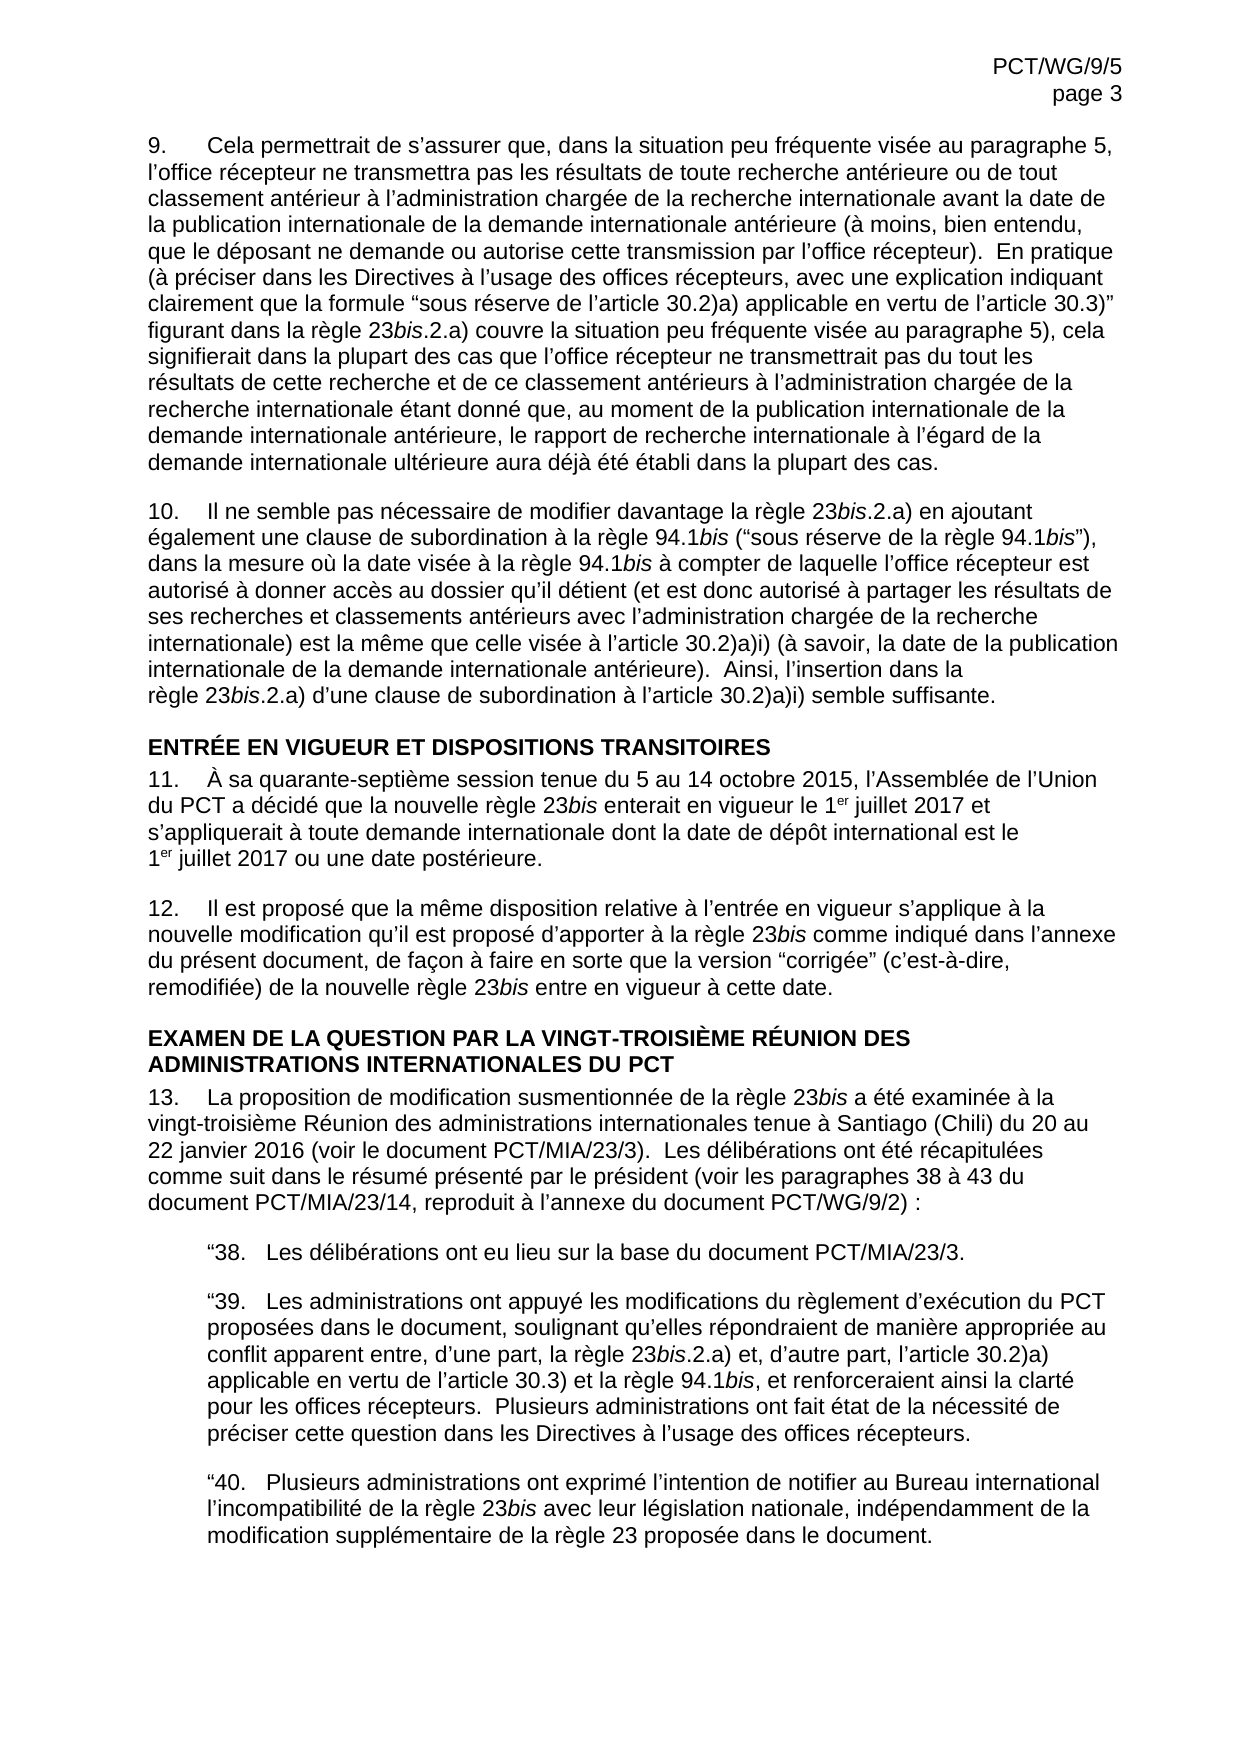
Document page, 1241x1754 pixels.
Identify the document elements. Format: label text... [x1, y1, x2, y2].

text Il ne semble pas nécessaire de modifier davantage la règle 23bis.2.a) en ajoutant également une clause de subordination à la règle 94.1bis (“sous réserve de la règle 94.1bis”), dans la mesure où la date visée à la règle 94.1bis à compter de laquelle l’office récepteur est autorisé à donner accès au dossier qu’il détient (et est donc autorisé à partager les résultats de ses recherches et classements antérieurs avec l’administration chargée de la recherche internationale) est la même que celle visée à l’article 30.2)a)i) (à savoir, la date de la publication internationale de la demande internationale antérieure). Ainsi, l’insertion dans la règle 23bis.2.a) d’une clause de subordination à l’article 30.2)a)i) semble suffisante. [148, 498, 1122, 708]
text Cela permettrait de s’assurer que, dans la situation peu fréquente visée au paragraphe 5, l’office récepteur ne transmettra pas les résultats de toute recherche antérieure ou de tout classement antérieur à l’administration chargée de la recherche internationale avant la date de la publication internationale de la demande internationale antérieure (à moins, bien entendu, que le déposant ne demande ou autorise cette transmission par l’office récepteur). En pratique (à préciser dans les Directives à l’usage des offices récepteurs, avec une explication indiquant clairement que la formule “sous réserve de l’article 30.2)a) applicable en vertu de l’article 30.3)” figurant dans la règle 23bis.2.a) couvre la situation peu fréquente visée au paragraphe 5), cela signifierait dans la plupart des cas que l’office récepteur ne transmettrait pas du tout les résultats de cette recherche et de ce classement antérieurs à l’administration chargée de la recherche internationale étant donné que, au moment de la publication internationale de la demande internationale antérieure, le rapport de recherche internationale à l’égard de la demande internationale ultérieure aura déjà été établi dans la plupart des cas. [148, 132, 1122, 475]
text La proposition de modification susmentionnée de la règle 23bis a été examinée à la vingt-troisième Réunion des administrations internationales tenue à Santiago (Chili) du 20 au 22 janvier 2016 (voir le document PCT/MIA/23/3). Les délibérations ont été récapitulées comme suit dans le résumé présenté par le président (voir les paragraphes 38 à 43 du document PCT/MIA/23/14, reproduit à l’annexe du document PCT/WG/9/2) : [148, 1084, 1122, 1216]
text À sa quarante-septième session tenue du 5 au 14 octobre 2015, l’Assemblée de l’Union du PCT a décidé que la nouvelle règle 23bis enterait en vigueur le 1er juillet 2017 et s’appliquerait à toute demande internationale dont la date de dépôt international est le 1er juillet 2017 ou une date postérieure. [148, 766, 1122, 872]
list “40. Plusieurs administrations ont exprimé l’intention de notifier au Bureau international l’incompatibilité de la règle 23bis avec leur législation nationale, indépendamment de la modification supplémentaire de la règle 23 proposée dans le document. [207, 1469, 1122, 1548]
list “38. Les délibérations ont eu lieu sur la base du document PCT/MIA/23/3. [207, 1238, 1122, 1265]
list “39. Les administrations ont appuyé les modifications du règlement d’exécution du PCT proposées dans le document, soulignant qu’elles répondraient de manière appropriée au conflit apparent entre, d’une part, la règle 23bis.2.a) et, d’autre part, l’article 30.2)a) applicable en vertu de l’article 30.3) et la règle 94.1bis, et renforceraient ainsi la clarté pour les offices récepteurs. Plusieurs administrations ont fait état de la nécessité de préciser cette question dans les Directives à l’usage des offices récepteurs. [207, 1288, 1122, 1446]
subtitle Examen de la question par la vingt-troisième réunion des administrations internationales du PCT [148, 1025, 1122, 1078]
subtitle Entrée en vigueur et dispositions transitoires [148, 733, 1122, 760]
text Il est proposé que la même disposition relative à l’entrée en vigueur s’applique à la nouvelle modification qu’il est proposé d’apporter à la règle 23bis comme indiqué dans l’annexe du présent document, de façon à faire en sorte que la version “corrigée” (c’est-à-dire, remodifiée) de la nouvelle règle 23bis entre en vigueur à cette date. [148, 894, 1122, 1000]
